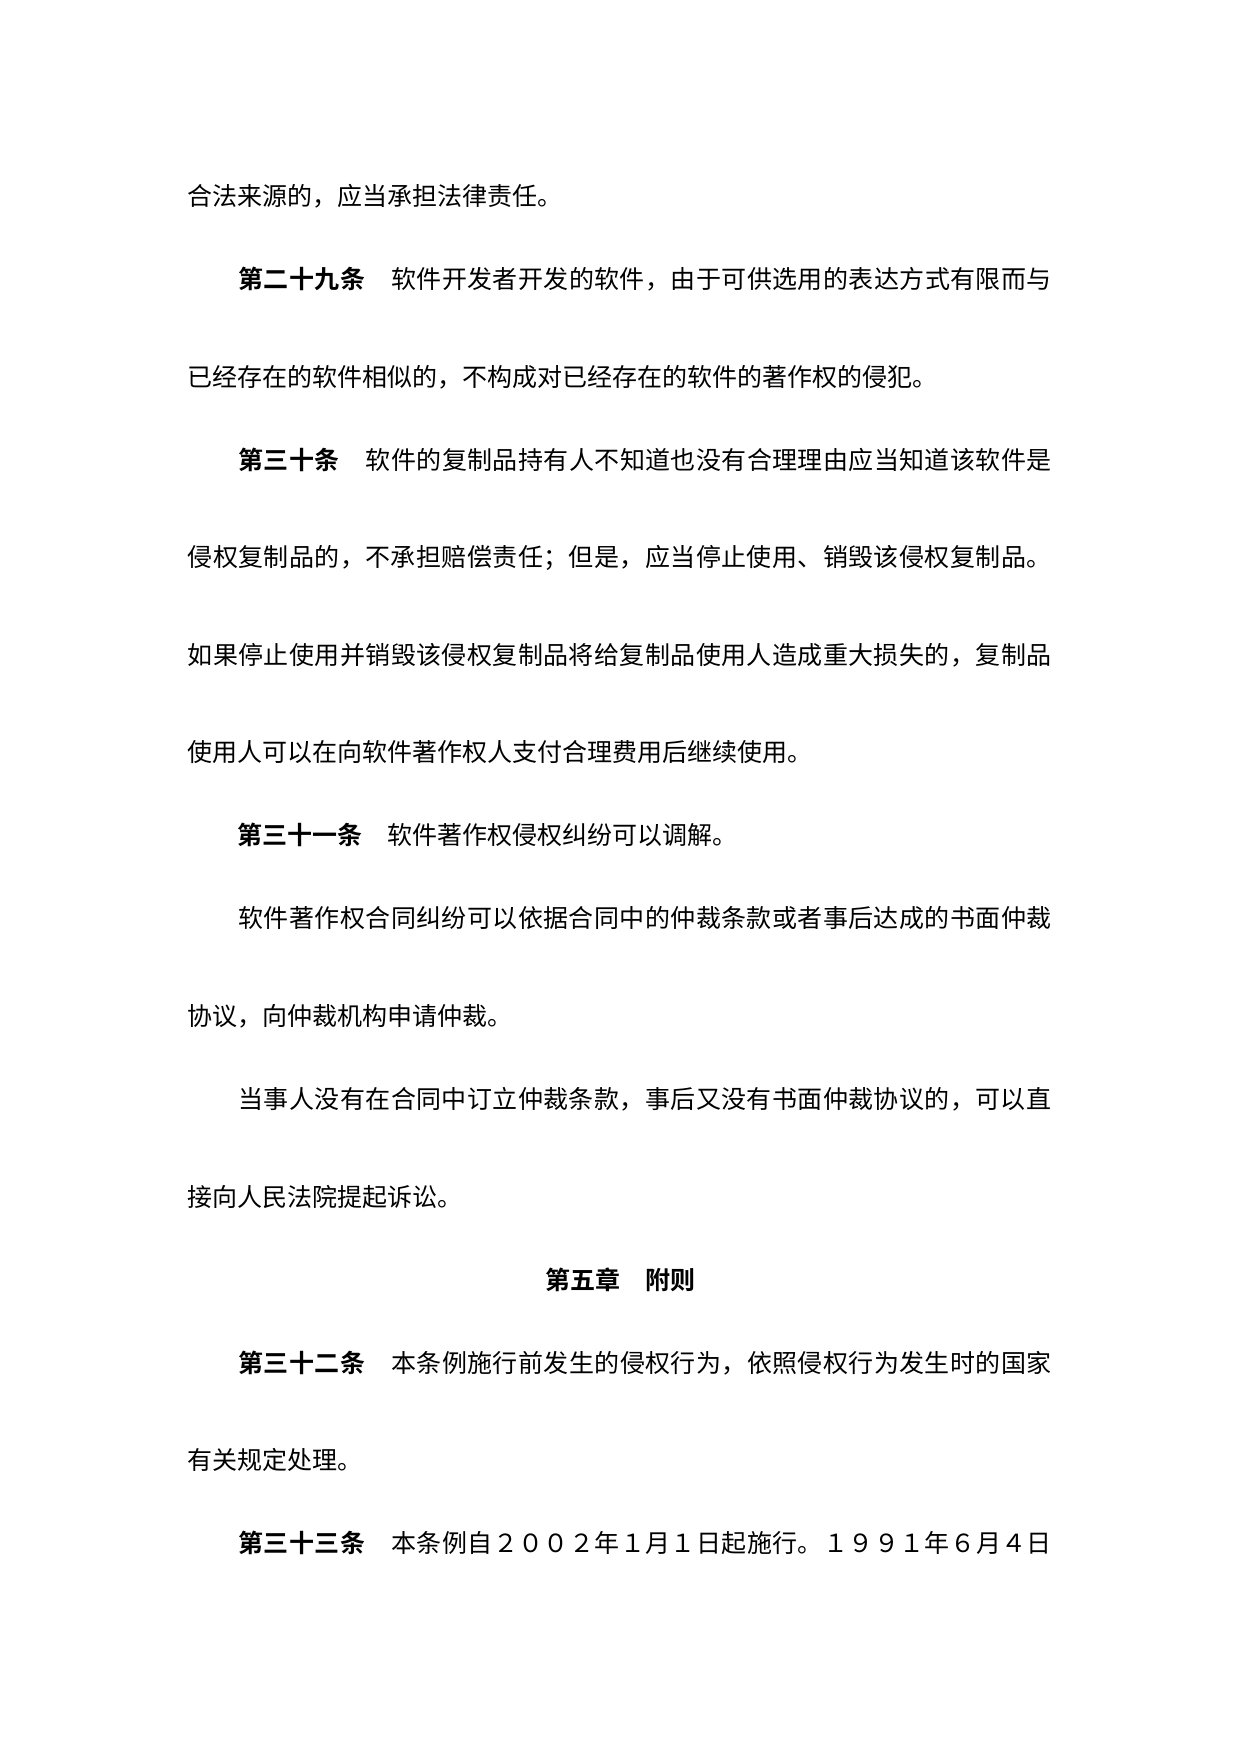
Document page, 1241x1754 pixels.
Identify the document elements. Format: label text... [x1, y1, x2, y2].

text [187, 1509, 1053, 1574]
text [187, 162, 1053, 227]
text 第二十九条 软件开发者开发的软件，由于可供选用的表达方式有限而与已经存在的软件相似的，不构成对已经存在的软件的著作权的侵犯。 [187, 245, 1053, 408]
text 第三十条 软件的复制品持有人不知道也没有合理理由应当知道该软件是侵权复制品的，不承担赔偿责任；但是，应当停止使用、销毁该侵权复制品。如果停止使用并销毁该侵权复制品将给复制品使用人造成重大损失的，复制品使用人可以在向软件著作权人支付合理费用后继续使用。 [187, 426, 1053, 783]
text 第三十二条 本条例施行前发生的侵权行为，依照侵权行为发生时的国家有关规定处理。 [187, 1329, 1053, 1491]
text 软件著作权合同纠纷可以依据合同中的仲裁条款或者事后达成的书面仲裁协议，向仲裁机构申请仲裁。 [187, 884, 1053, 1047]
text 第三十一条 软件著作权侵权纠纷可以调解。 [187, 801, 1053, 866]
text 第五章 附则 [187, 1246, 1053, 1311]
text 当事人没有在合同中订立仲裁条款，事后又没有书面仲裁协议的，可以直接向人民法院提起诉讼。 [187, 1065, 1053, 1228]
